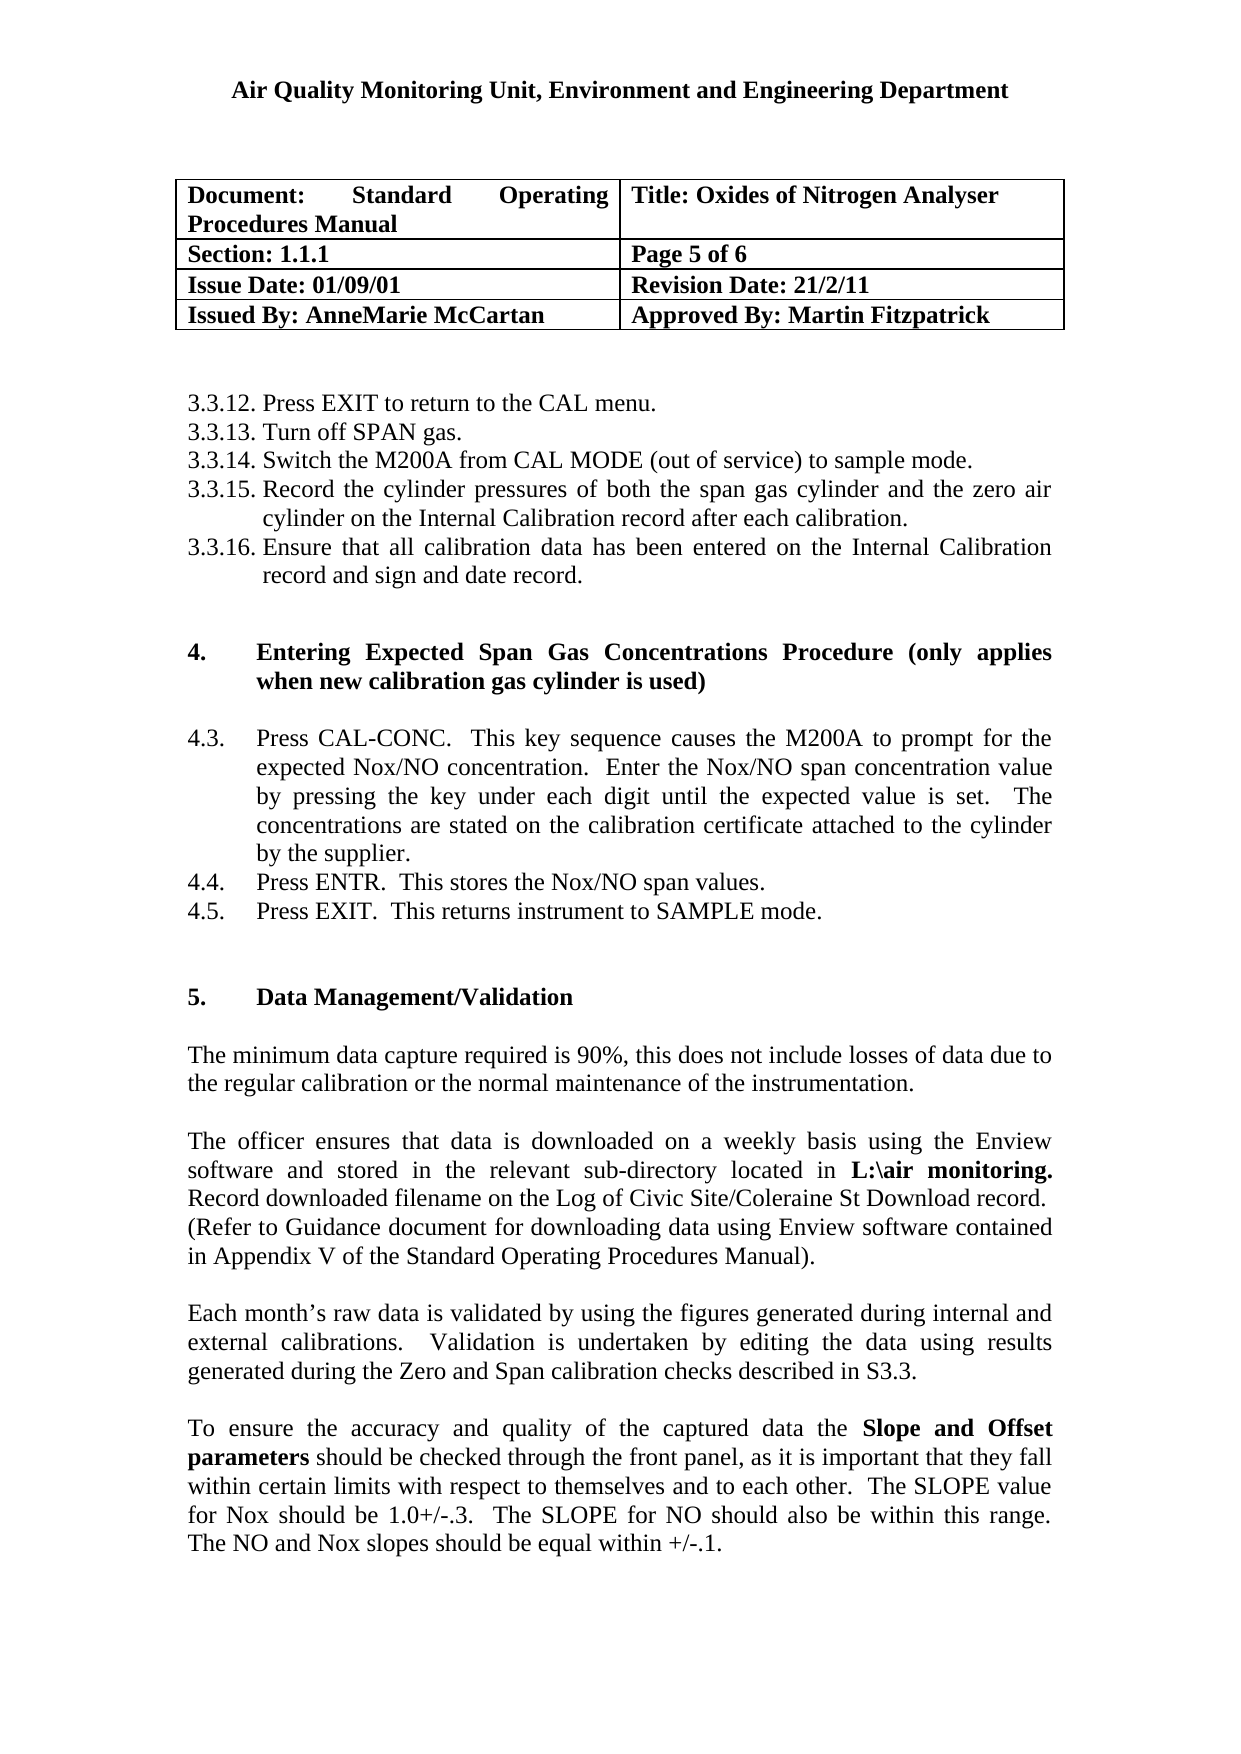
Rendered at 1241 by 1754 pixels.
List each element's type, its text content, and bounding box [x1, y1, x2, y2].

list Switch the M200A from CAL MODE (out of service) to sample mode. [187, 445, 1053, 474]
table_cell Issued By: AnneMarie McCartan [177, 300, 619, 329]
text The officer ensures that data is downloaded on a weekly basis using the Enview software and stored in the relevant sub-directory located in L:\air monitoring. Record downloaded filename on the Log of Civic Site/Coleraine St Download record. [187, 1126, 1053, 1212]
text To ensure the accuracy and quality of the captured data the Slope and Offset parameters should be checked through the front panel, as it is important that they fall within certain limits with respect to themselves and to each other. The SLOPE value for Nox should be 1.0+/-.3. The SLOPE for NO should also be within this range. The NO and Nox slopes should be equal within +/-.1. [187, 1413, 1053, 1557]
table_header Document: Standard Operating Procedures Manual [177, 180, 619, 238]
table_cell Page 5 of 6 [621, 240, 1063, 268]
list Press CAL-CONC. This key sequence causes the M200A to prompt for the expected Nox/NO concentration. Enter the Nox/NO span concentration value by pressing the key under each digit until the expected value is set. The concentrations are stated on the calibration certificate attached to the cylinder by the supplier. [187, 723, 1053, 867]
list Entering Expected Span Gas Concentrations Procedure (only applies when new calibration gas cylinder is used) [187, 637, 1053, 695]
list Record the cylinder pressures of both the span gas cylinder and the zero air cylinder on the Internal Calibration record after each calibration. [187, 474, 1053, 532]
list Ensure that all calibration data has been entered on the Internal Calibration record and sign and date record. [187, 532, 1053, 589]
text (Refer to Guidance document for downloading data using Enview software contained in Appendix V of the Standard Operating Procedures Manual). [187, 1212, 1053, 1270]
table_cell Issue Date: 01/09/01 [177, 270, 619, 298]
text 3.3.12. Press EXIT to return to the CAL menu. [187, 388, 1053, 417]
list Press EXIT. This returns instrument to SAMPLE mode. [187, 896, 1053, 925]
table_cell Section: 1.1.1 [177, 240, 619, 268]
text Each month’s raw data is validated by using the figures generated during internal and external calibrations. Validation is undertaken by editing the data using results generated during the Zero and Span calibration checks described in S3.3. [187, 1298, 1053, 1385]
text The minimum data capture required is 90%, this does not include losses of data due to the regular calibration or the normal maintenance of the instrumentation. [187, 1040, 1053, 1097]
list Press ENTR. This stores the Nox/NO span values. [187, 867, 1053, 896]
table_cell Revision Date: 21/2/11 [621, 270, 1063, 298]
table_cell Approved By: Martin Fitzpatrick [621, 300, 1063, 329]
list Data Management/Validation [187, 982, 1053, 1011]
table_header Title: Oxides of Nitrogen Analyser [621, 180, 1063, 238]
list Turn off SPAN gas. [187, 417, 1053, 445]
